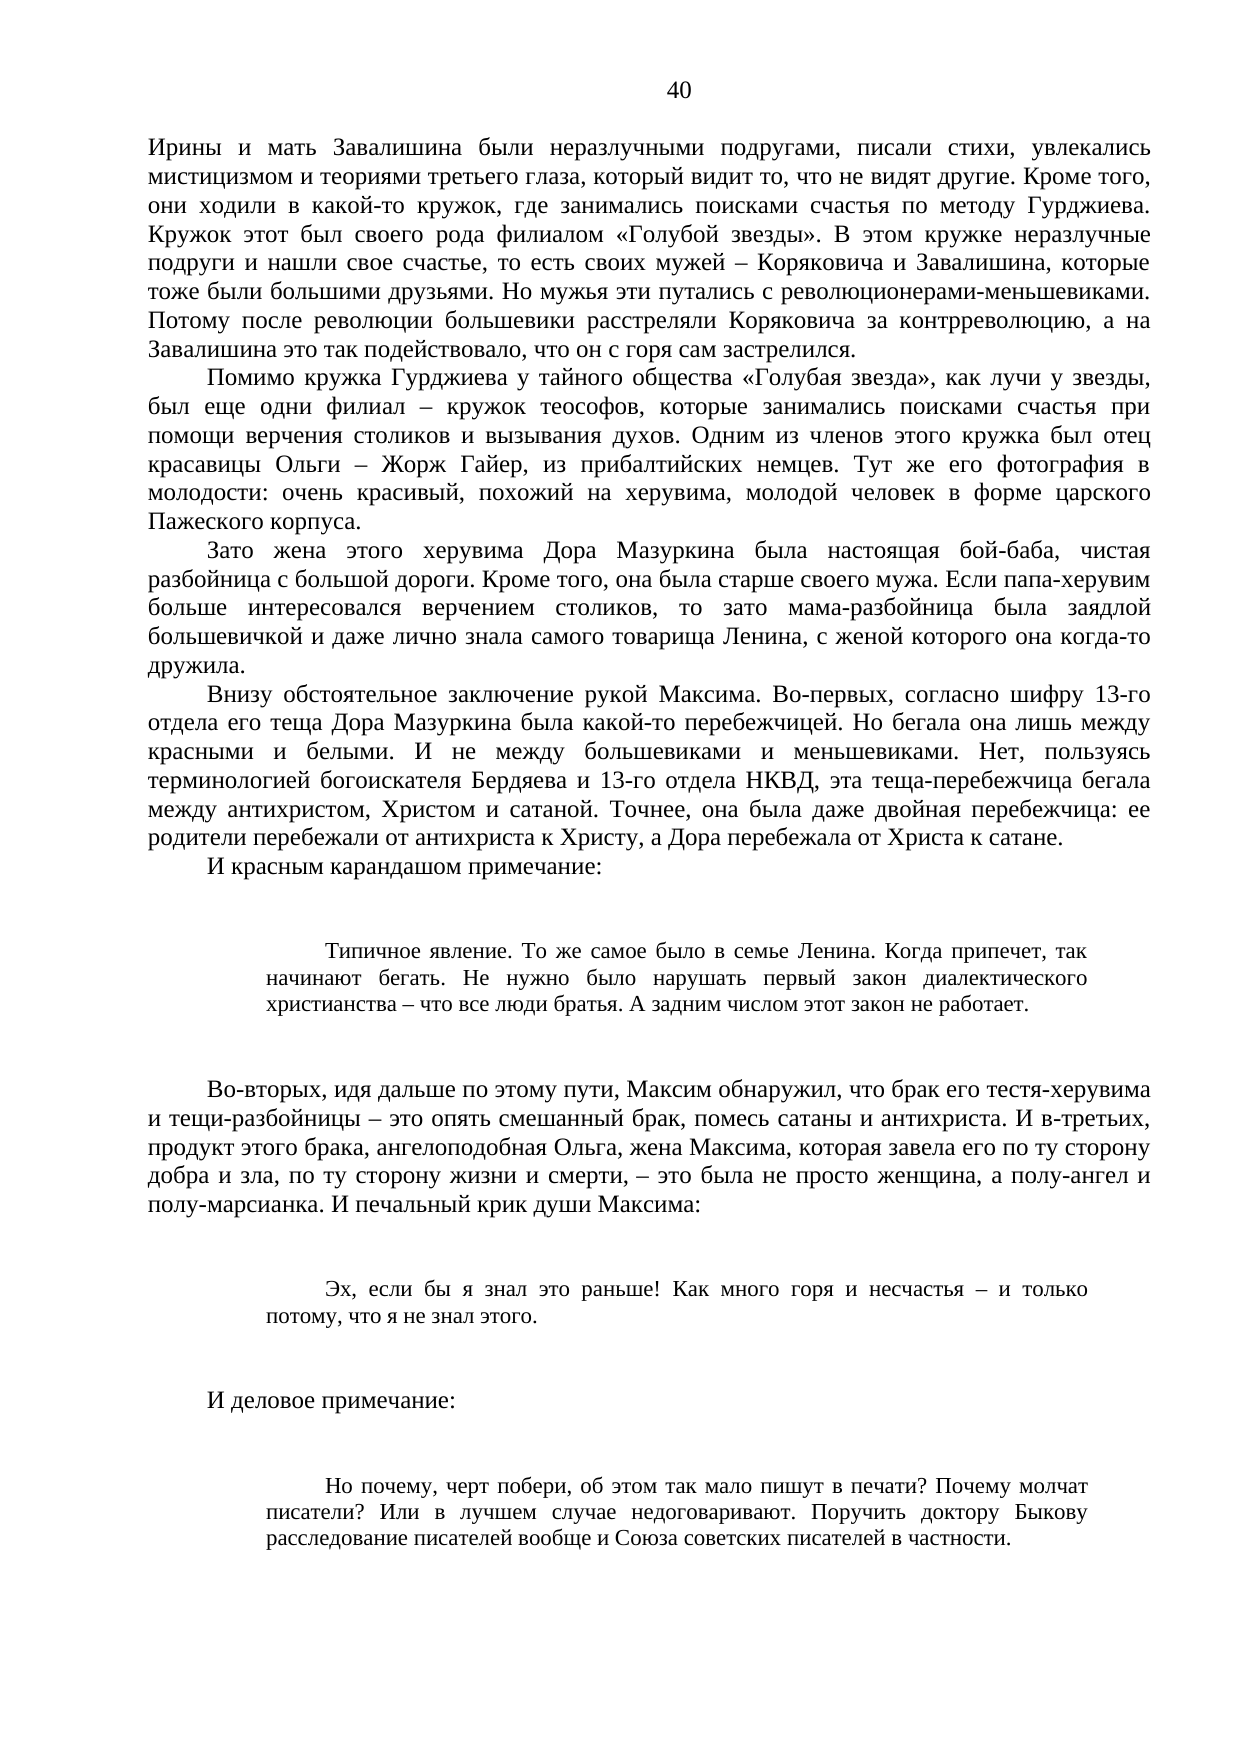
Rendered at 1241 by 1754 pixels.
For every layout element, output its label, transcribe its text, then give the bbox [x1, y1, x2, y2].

text И красным карандашом примечание: [148, 851, 1152, 880]
text Помимо кружка Гурджиева у тайного общества «Голубая звезда», как лучи у звезды, был еще одни филиал – кружок теософов, которые занимались поисками счастья при помощи верчения столиков и вызывания духов. Одним из членов этого кружка был отец красавицы Ольги – Жорж Гайер, из прибалтийских немцев. Тут же его фотография в молодости: очень красивый, похожий на херувима, молодой человек в форме царского Пажеского корпуса. [148, 362, 1152, 535]
text Эх, если бы я знал это раньше! Как много горя и несчастья – и только потому, что я не знал этого. [266, 1275, 1089, 1328]
text И деловое примечание: [148, 1386, 1152, 1414]
text Типичное явление. То же самое было в семье Ленина. Когда припечет, так начинают бегать. Не нужно было нарушать первый закон диалектического христианства – что все люди братья. А задним числом этот закон не работает. [266, 937, 1089, 1017]
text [148, 132, 1152, 362]
text Внизу обстоятельное заключение рукой Максима. Во-первых, согласно шифру 13-го отдела его теща Дора Мазуркина была какой-то перебежчицей. Но бегала она лишь между красными и белыми. И не между большевиками и меньшевиками. Нет, пользуясь терминологией богоискателя Бердяева и 13-го отдела НКВД, эта теща-перебежчица бегала между антихристом, Христом и сатаной. Точнее, она была даже двойная перебежчица: ее родители перебежали от антихриста к Христу, а Дора перебежала от Христа к сатане. [148, 679, 1152, 851]
text Зато жена этого херувима Дора Мазуркина была настоящая бой-баба, чистая разбойница с большой дороги. Кроме того, она была старше своего мужа. Если папа-херувим больше интересовался верчением столиков, то зато мама-разбойница была заядлой большевичкой и даже лично знала самого товарища Ленина, с женой которого она когда-то дружила. [148, 535, 1152, 679]
text Во-вторых, идя дальше по этому пути, Максим обнаружил, что брак его тестя-херувима и тещи-разбойницы – это опять смешанный брак, помесь сатаны и антихриста. И в-третьих, продукт этого брака, ангелоподобная Ольга, жена Максима, которая завела его по ту сторону добра и зла, по ту сторону жизни и смерти, – это была не просто женщина, а полу-ангел и полу-марсианка. И печальный крик души Максима: [148, 1074, 1152, 1218]
text Но почему, черт побери, об этом так мало пишут в печати? Почему молчат писатели? Или в лучшем случае недоговаривают. Поручить доктору Быкову расследование писателей вообще и Союза советских писателей в частности. [266, 1472, 1089, 1551]
